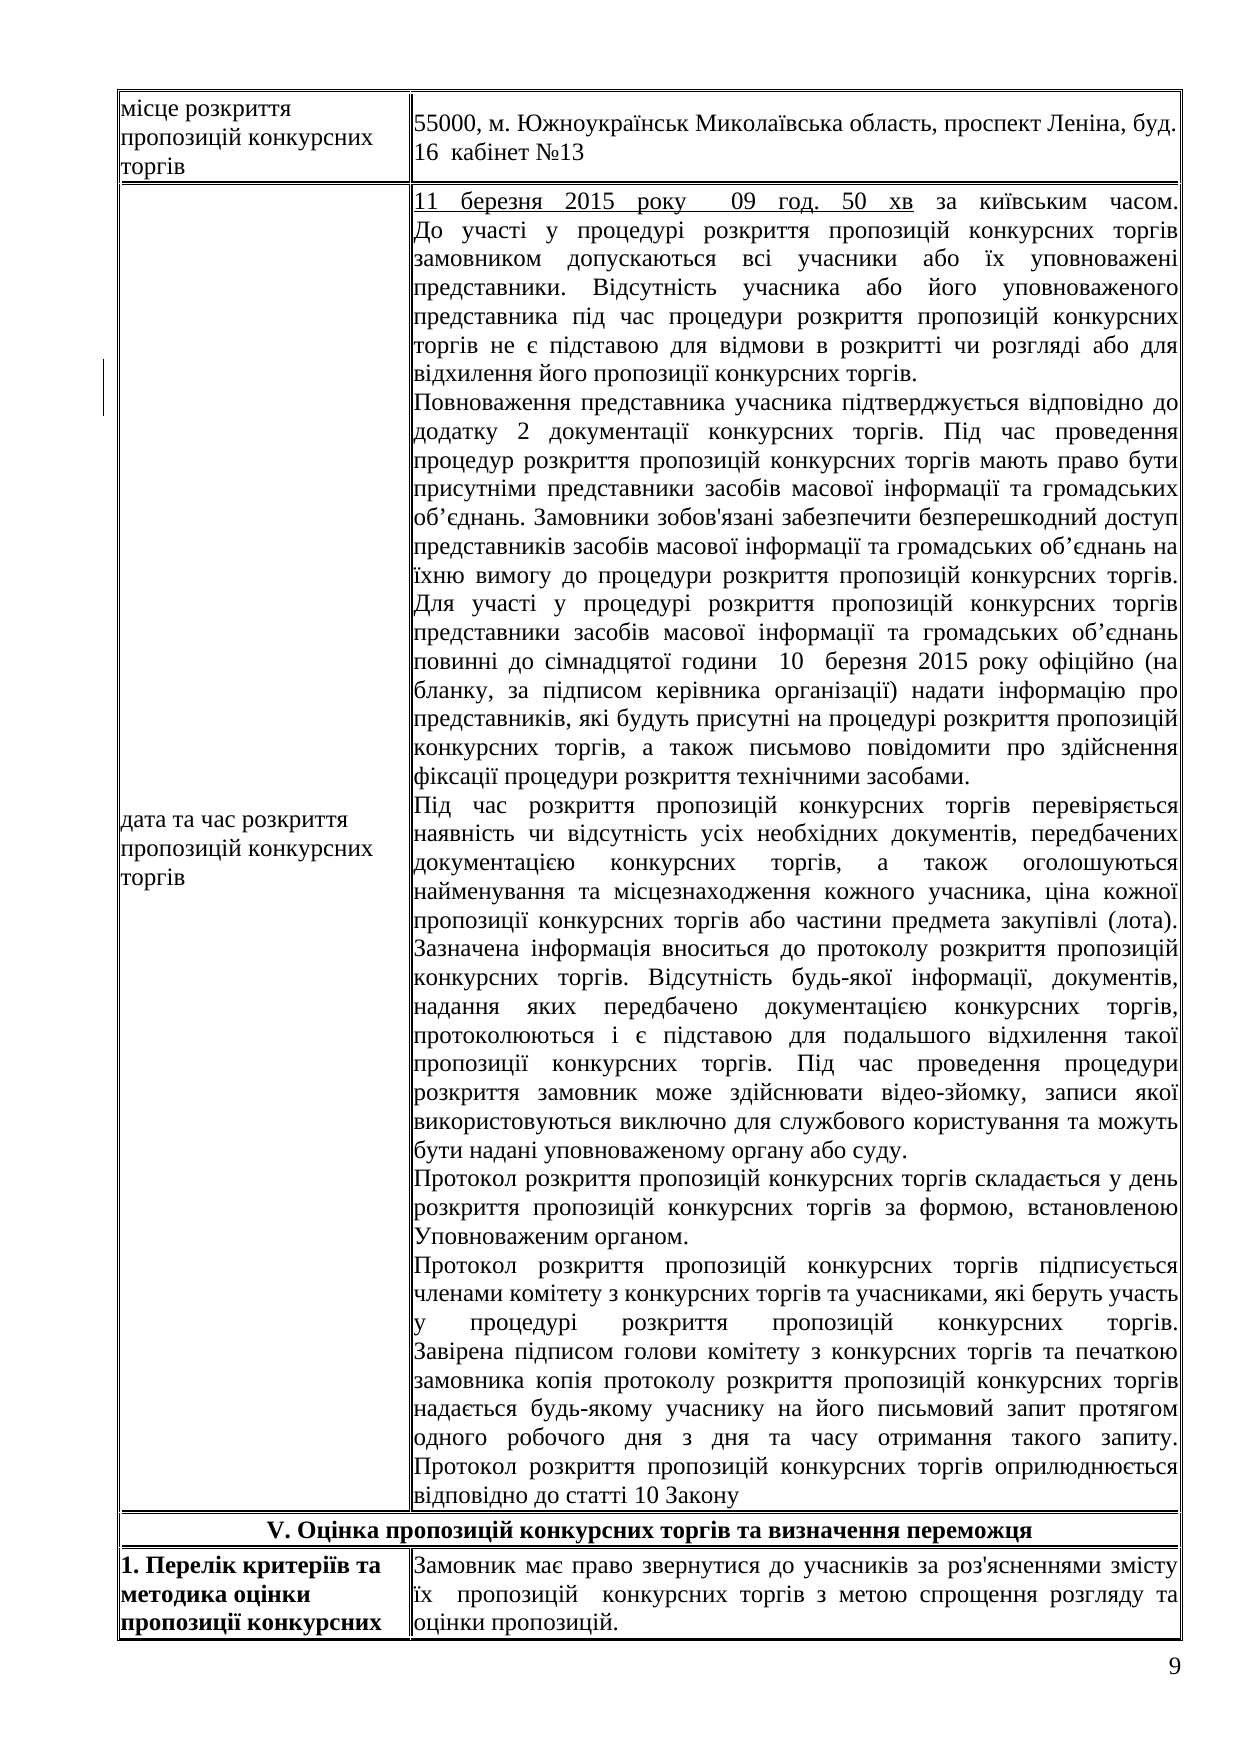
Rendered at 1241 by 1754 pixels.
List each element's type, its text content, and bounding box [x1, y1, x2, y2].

table_cell V. Оцінка пропозицій конкурсних торгів та визначення переможця [120, 1510, 1180, 1545]
table_cell . Южноукраїнськ Миколаївська область, проспект Леніна, буд. 16 кабінет №13 [411, 92, 1180, 181]
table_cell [411, 1545, 1180, 1638]
table_cell місце розкриття пропозицій конкурсних торгів [118, 90, 411, 181]
table_cell 11 березня 2015 року 09 год. 50 хв за київським часом. До участі у процедурі розкриття пропозицій конкурсних торгів замовником допускаються всі учасники або їх уповноважені представники. Відсутність учасника або його уповноваженого представника під час процедури розкриття пропозицій конкурсних торгів не є підставою для відмови в розкритті чи розгляді або для відхилення його пропозиції конкурсних торгів. Повноваження представника учасника підтверджується відповідно до додатку 2 документації конкурсних торгів. Під час проведення процедур розкриття пропозицій конкурсних торгів мають право бути присутніми представники засобів масової інформації та громадських об’єднань. Замовники зобов'язані забезпечити безперешкодний доступ представників засобів масової інформації та громадських об’єднань на їхню вимогу до процедури розкриття пропозицій конкурсних торгів. Для участі у процедурі розкриття пропозицій конкурсних торгів представники засобів масової інформації та громадських об’єднань повинні до сімнадцятої години 10 березня 2015 року офіційно (на бланку, за підписом керівника організації) надати інформацію про представників, які будуть присутні на процедурі розкриття пропозицій конкурсних торгів, а також письмово повідомити про здійснення фіксації процедури розкриття технічними засобами. Під час розкриття пропозицій конкурсних торгів перевіряється наявність чи відсутність усіх необхідних документів, передбачених документацією конкурсних торгів, а також оголошуються найменування та місцезнаходження кожного учасника, ціна кожної пропозиції конкурсних торгів або частини предмета закупівлі (лота). Зазначена інформація вноситься до протоколу розкриття пропозицій конкурсних торгів. Відсутність будь-якої інформації, документів, надання яких передбачено документацією конкурсних торгів, протоколюються і є підставою для подальшого відхилення такої пропозиції конкурсних торгів. Під час проведення процедури розкриття замовник може здійснювати відео-зйомку, записи якої використовуються виключно для службового користування та можуть бути надані уповноваженому органу або суду. Протокол розкриття пропозицій конкурсних торгів складається у день розкриття пропозицій конкурсних торгів за формою, встановленою Уповноваженим органом. Протокол розкриття пропозицій конкурсних торгів підписується членами комітету з конкурсних торгів та учасниками, які беруть участь у процедурі розкриття пропозицій конкурсних торгів. Завірена підписом голови комітету з конкурсних торгів та печаткою замовника копія протоколу розкриття пропозицій конкурсних торгів надається будь-якому учаснику на його письмовий запит протягом одного робочого дня з дня та часу отримання такого запиту. Протокол розкриття пропозицій конкурсних торгів оприлюднюється відповідно до статті 10 Закону [413, 181, 1180, 1510]
table_cell дата та час розкриття пропозицій конкурсних торгів [120, 181, 409, 1510]
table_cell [120, 1545, 411, 1638]
